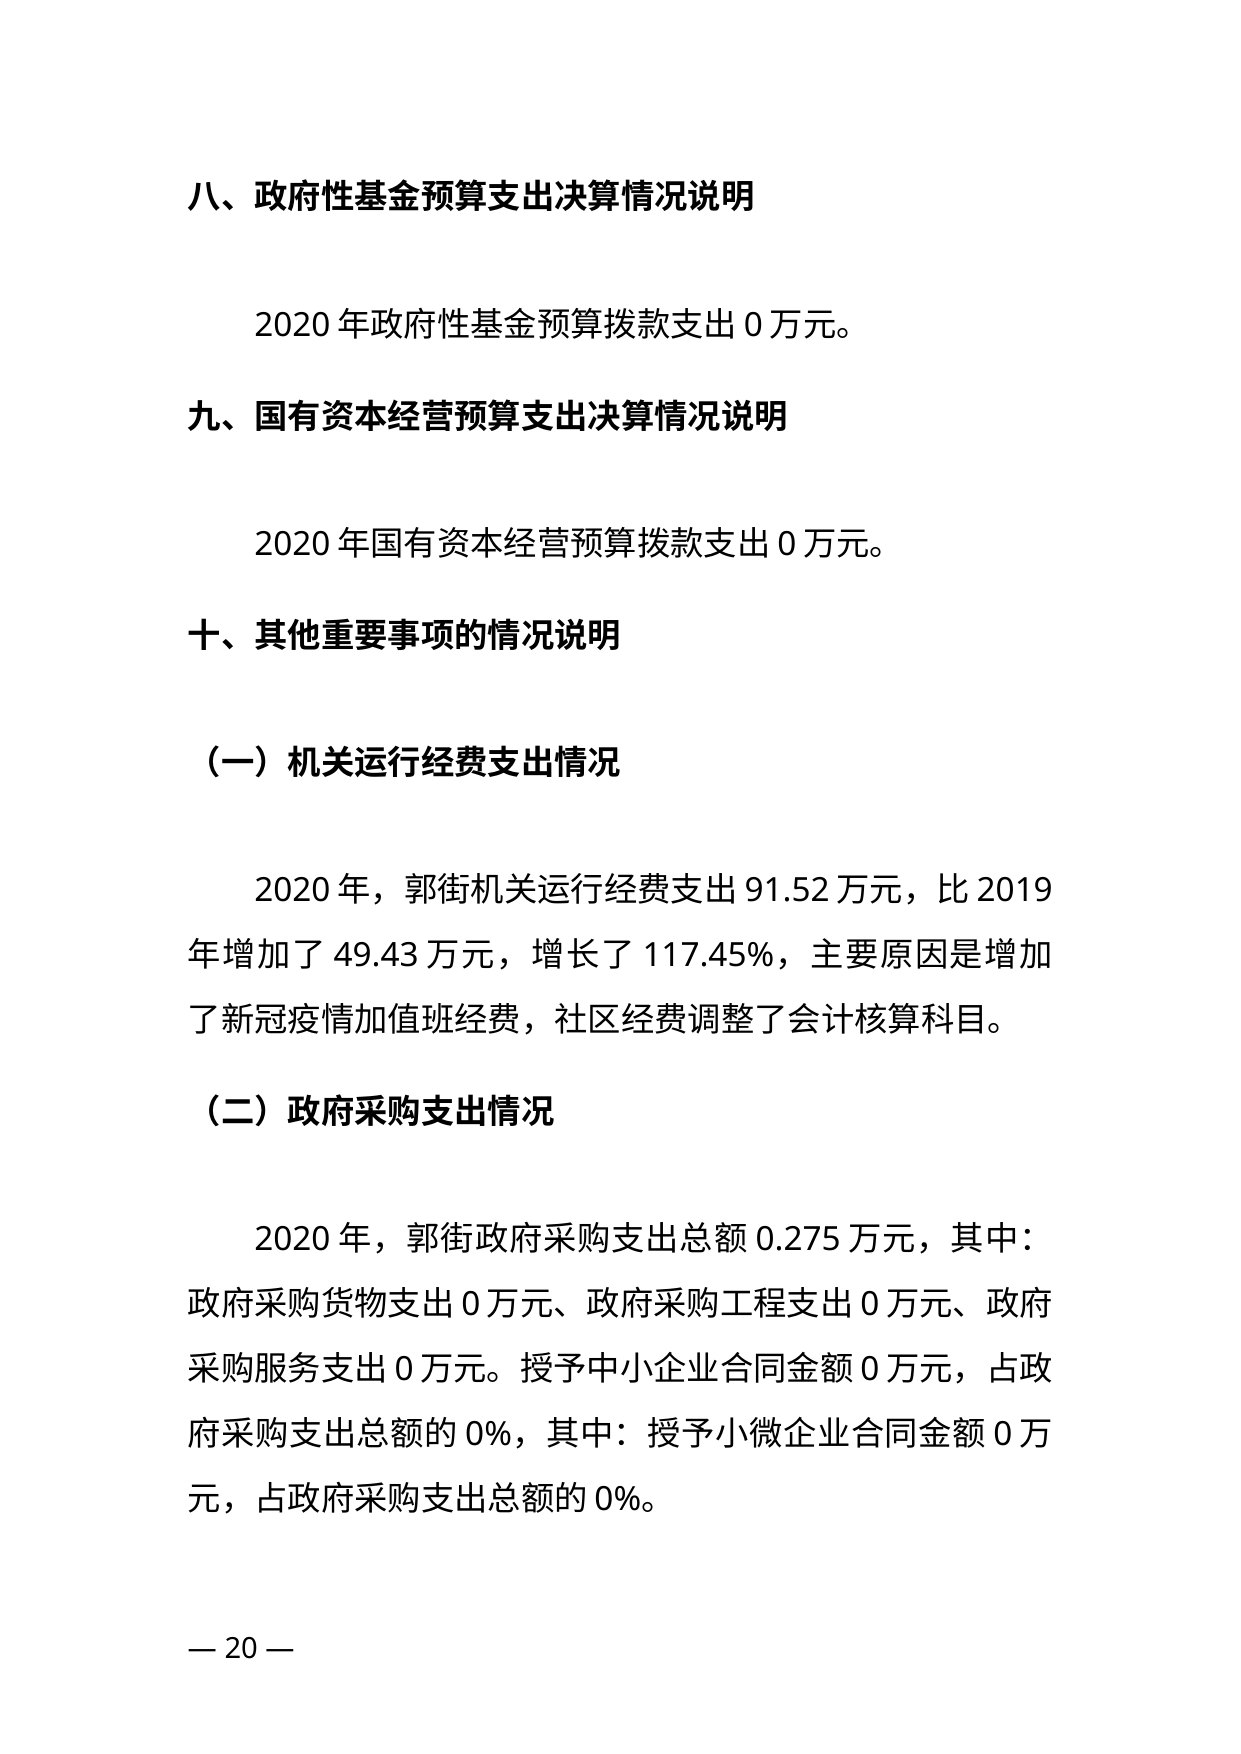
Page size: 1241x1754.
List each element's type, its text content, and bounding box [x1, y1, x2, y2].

subtitle （一）机关运行经费支出情况 [187, 728, 1053, 793]
subtitle （二）政府采购支出情况 [187, 1077, 1053, 1142]
text 2020年政府性基金预算拨款支出0万元。 [187, 289, 1053, 354]
text 2020年，郭街机关运行经费支出91.52万元，比2019年增加了49.43万元，增长了117.45%，主要原因是增加了新冠疫情加值班经费，社区经费调整了会计核算科目。 [187, 854, 1053, 1049]
subtitle 国有资本经营预算支出决算情况说明 [187, 381, 1053, 446]
subtitle 十、其他重要事项的情况说明 [187, 601, 1053, 666]
text 2020年，郭街政府采购支出总额0.275万元，其中：政府采购货物支出0万元、政府采购工程支出0万元、政府采购服务支出0万元。授予中小企业合同金额0万元，占政府采购支出总额的0%，其中：授予小微企业合同金额0万元，占政府采购支出总额的0%。 [187, 1203, 1053, 1528]
text 2020年国有资本经营预算拨款支出0万元。 [187, 508, 1053, 573]
subtitle 八、政府性基金预算支出决算情况说明 [187, 162, 1053, 227]
